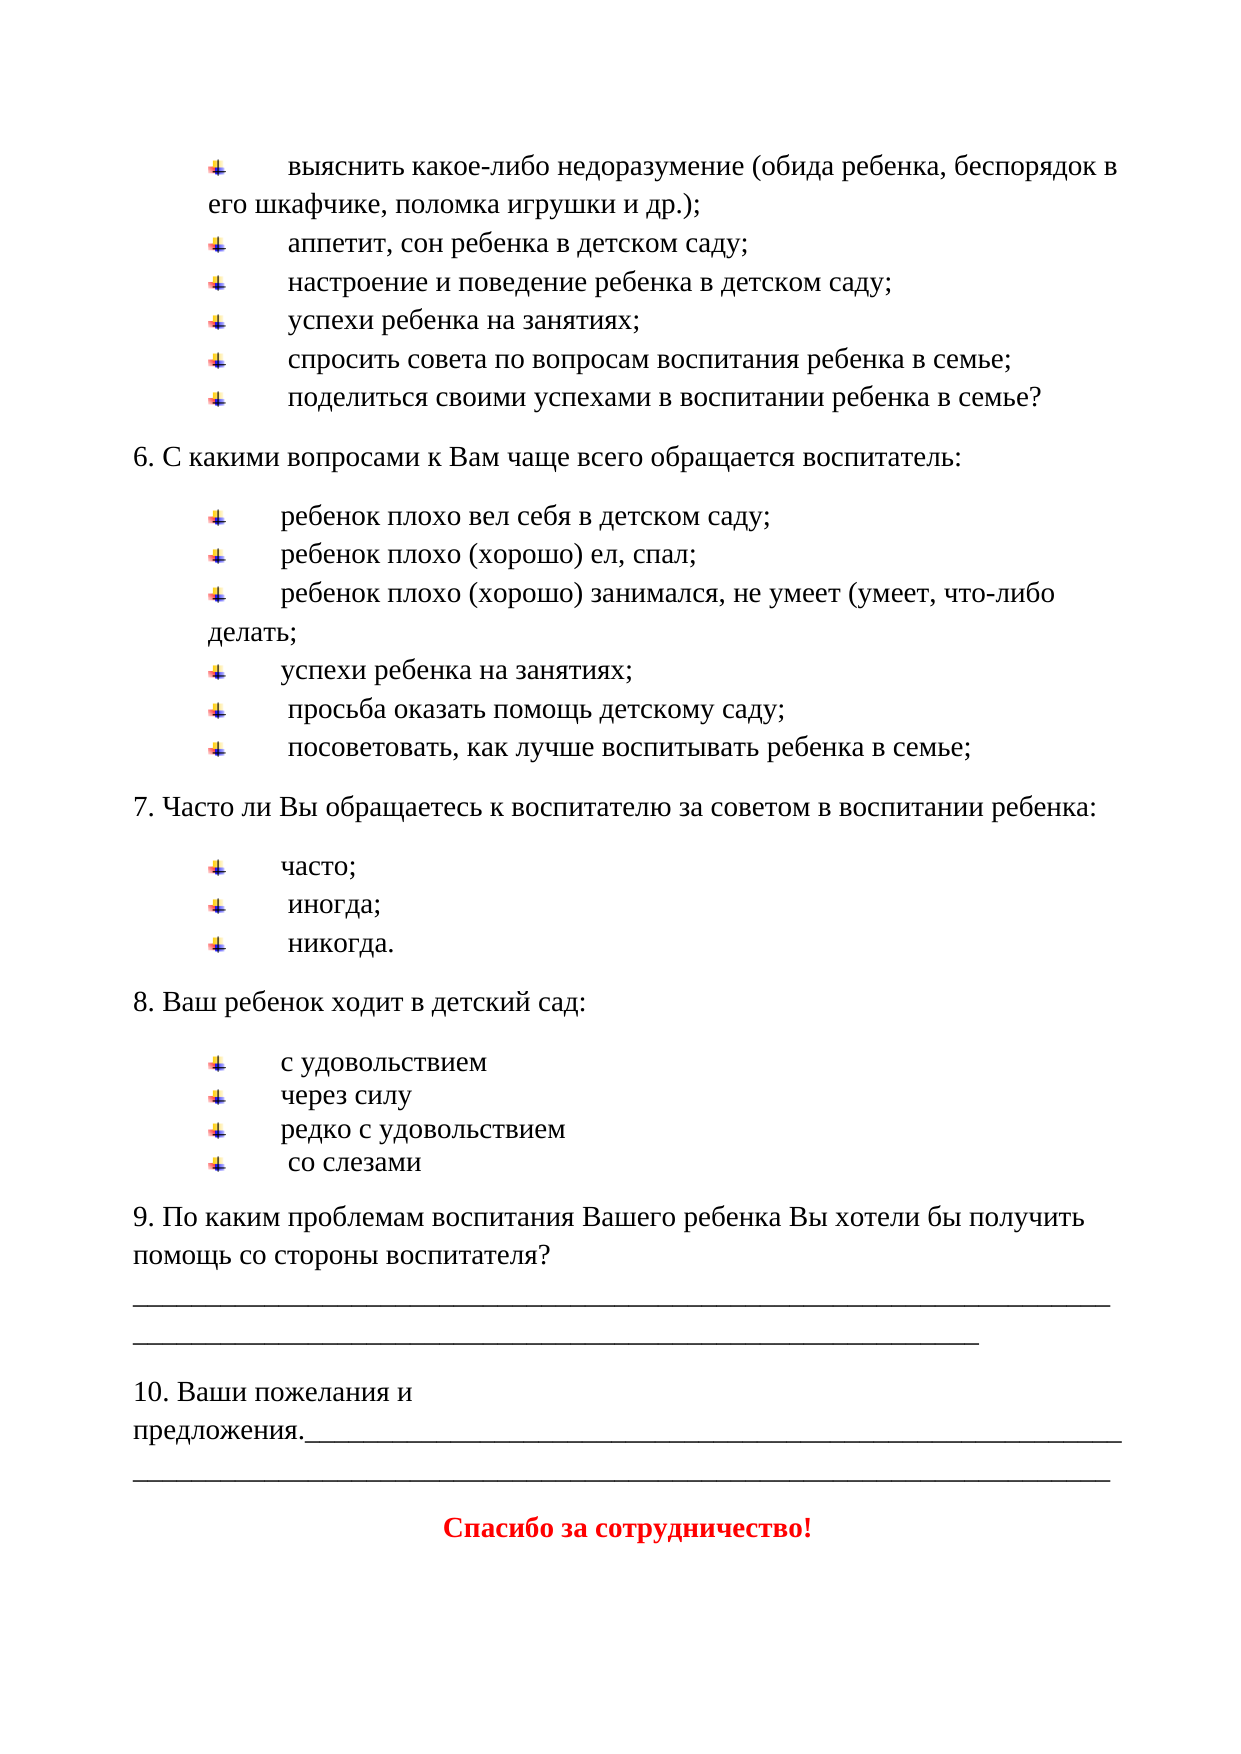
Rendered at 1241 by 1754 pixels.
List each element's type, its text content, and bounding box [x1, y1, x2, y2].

list успехи ребенка на занятиях; [208, 652, 1122, 686]
list ребенок плохо (хорошо) занимался, не умеет (умеет, что-либо делать; [208, 575, 1122, 647]
picture [208, 158, 226, 176]
picture [208, 935, 226, 953]
text 7. Часто ли Вы обращаетесь к воспитателю за советом в воспитании ребенка: [133, 789, 1122, 822]
list через силу [208, 1077, 1122, 1111]
list часто; [208, 848, 1122, 882]
list настроение и поведение ребенка в детском саду; [208, 264, 1122, 297]
picture [208, 897, 226, 914]
picture [208, 351, 226, 369]
list с удовольствием [208, 1044, 1122, 1077]
picture [208, 390, 226, 407]
picture [208, 508, 226, 526]
picture [208, 858, 226, 876]
picture [208, 1088, 226, 1105]
picture [208, 585, 226, 603]
text 6. С какими вопросами к Вам чаще всего обращается воспитатель: [133, 439, 1122, 472]
picture [208, 313, 226, 330]
list просьба оказать помощь детскому саду; [208, 691, 1122, 724]
list ребенок плохо (хорошо) ел, спал; [208, 537, 1122, 570]
picture [208, 547, 226, 564]
picture [208, 235, 226, 253]
list выяснить какое-либо недоразумение (обида ребенка, беспорядок в его шкафчике, поломка игрушки и др.); [208, 148, 1122, 220]
list посоветовать, как лучше воспитывать ребенка в семье; [208, 729, 1122, 763]
list аппетит, сон ребенка в детском саду; [208, 225, 1122, 259]
text Спасибо за сотрудничество! [133, 1510, 1122, 1544]
text 8. Ваш ребенок ходит в детский сад: [133, 984, 1122, 1018]
list никогда. [208, 925, 1122, 959]
text 9. По каким проблемам воспитания Вашего ребенка Вы хотели бы получить помощь со стороны воспитателя?_____________________________________________________________________________________________________________________________ [133, 1199, 1122, 1348]
picture [208, 274, 226, 291]
picture [208, 701, 226, 719]
list редко с удовольствием [208, 1111, 1122, 1144]
list поделиться своими успехами в воспитании ребенка в семье? [208, 379, 1122, 413]
list ребенок плохо вел себя в детском саду; [208, 498, 1122, 532]
picture [208, 1121, 226, 1139]
text 10. Ваши пожелания и предложения.___________________________________________________________________________________________________________________________ [133, 1374, 1122, 1484]
picture [208, 663, 226, 680]
list спросить совета по вопросам воспитания ребенка в семье; [208, 341, 1122, 374]
list со слезами [208, 1144, 1122, 1178]
picture [208, 1054, 226, 1072]
list успехи ребенка на занятиях; [208, 302, 1122, 336]
picture [208, 740, 226, 757]
list иногда; [208, 887, 1122, 920]
picture [208, 1155, 226, 1172]
